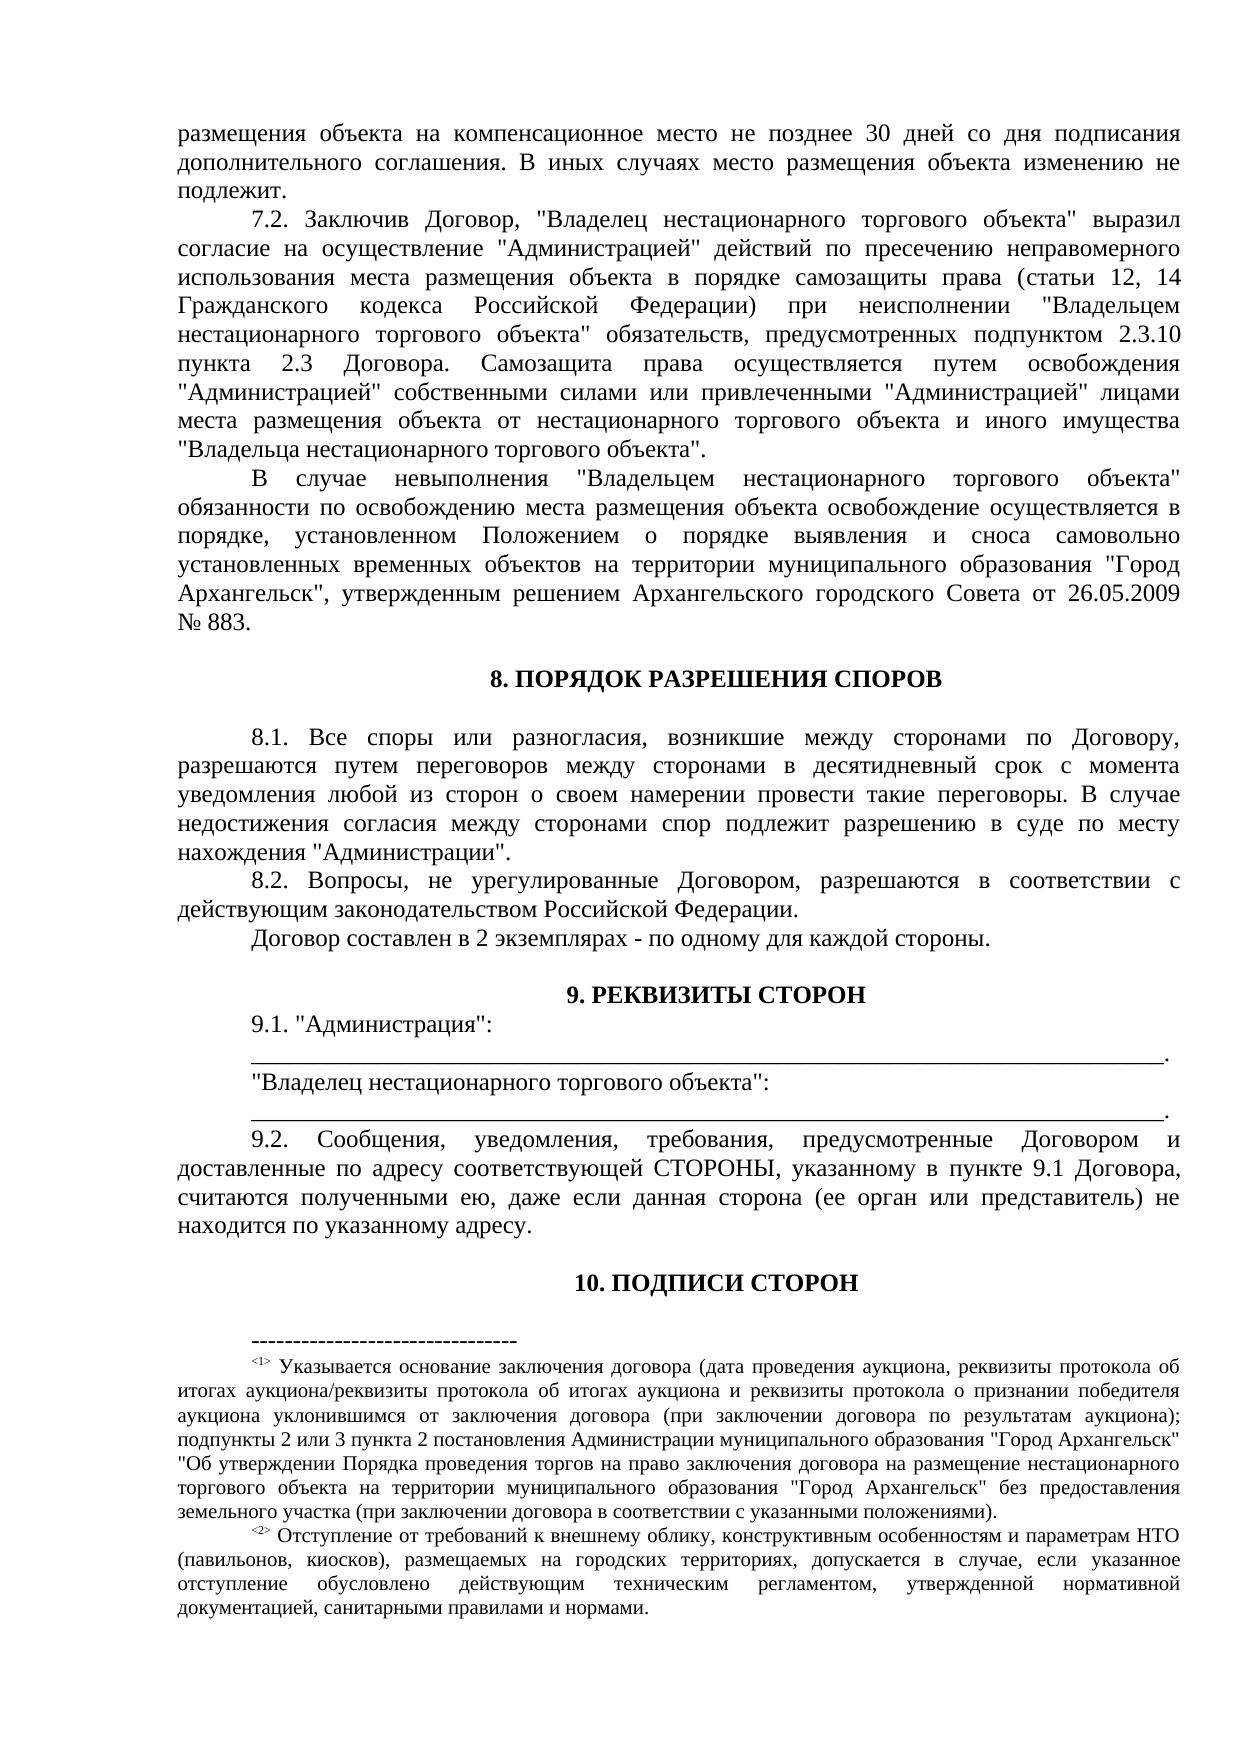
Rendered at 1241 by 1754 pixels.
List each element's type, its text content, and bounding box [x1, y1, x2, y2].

text "Владелец нестационарного торгового объекта": [177, 1067, 1181, 1096]
title 10. ПОДПИСИ СТОРОН [177, 1268, 1181, 1297]
text 8.2. Вопросы, не урегулированные Договором, разрешаются в соответствии с действующим законодательством Российской Федерации. [177, 866, 1181, 923]
text Договор составлен в 2 экземплярах - по одному для каждой стороны. [177, 923, 1181, 952]
title 9. РЕКВИЗИТЫ СТОРОН [177, 981, 1181, 1009]
text <2> Отступление от требований к внешнему облику, конструктивным особенностям и параметрам НТО (павильонов, киосков), размещаемых на городских территориях, допускается в случае, если указанное отступление обусловлено действующим техническим регламентом, утвержденной нормативной документацией, санитарными правилами и нормами. [177, 1523, 1181, 1619]
text 7.2. Заключив Договор, "Владелец нестационарного торгового объекта" выразил согласие на осуществление "Администрацией" действий по пресечению неправомерного использования места размещения объекта в порядке самозащиты права (статьи 12, 14 Гражданского кодекса Российской Федерации) при неисполнении "Владельцем нестационарного торгового объекта" обязательств, предусмотренных подпунктом 2.3.10 пункта 2.3 Договора. Самозащита права осуществляется путем освобождения "Администрацией" собственными силами или привлеченными "Администрацией" лицами места размещения объекта от нестационарного торгового объекта и иного имущества "Владельца нестационарного торгового объекта". [177, 204, 1181, 463]
text 9.2. Сообщения, уведомления, требования, предусмотренные Договором и доставленные по адресу соответствующей СТОРОНЫ, указанному в пункте 9.1 Договора, считаются полученными ею, даже если данная сторона (ее орган или представитель) не находится по указанному адресу. [177, 1124, 1181, 1239]
text В случае невыполнения "Владельцем нестационарного торгового объекта" обязанности по освобождению места размещения объекта освобождение осуществляется в порядке, установленном Положением о порядке выявления и сноса самовольно установленных временных объектов на территории муниципального образования "Город Архангельск", утвержденным решением Архангельского городского Совета от 26.05.2009 № 883. [177, 463, 1181, 636]
title 8. ПОРЯДОК РАЗРЕШЕНИЯ СПОРОВ [177, 664, 1181, 693]
text 8.1. Все споры или разногласия, возникшие между сторонами по Договору, разрешаются путем переговоров между сторонами в десятидневный срок с момента уведомления любой из сторон о своем намерении провести такие переговоры. В случае недостижения согласия между сторонами спор подлежит разрешению в суде по месту нахождения "Администрации". [177, 722, 1181, 866]
text <1> Указывается основание заключения договора (дата проведения аукциона, реквизиты протокола об итогах аукциона/реквизиты протокола об итогах аукциона и реквизиты протокола о признании победителя аукциона уклонившимся от заключения договора (при заключении договора по результатам аукциона); подпункты 2 или 3 пункта 2 постановления Администрации муниципального образования "Город Архангельск" "Об утверждении Порядка проведения торгов на право заключения договора на размещение нестационарного торгового объекта на территории муниципального образования "Город Архангельск" без предоставления земельного участка (при заключении договора в соответствии с указанными положениями). [177, 1354, 1181, 1523]
text -------------------------------- [177, 1326, 1181, 1354]
text 9.1. "Администрация": [177, 1009, 1181, 1038]
text _________________________________________________________________________. [177, 1096, 1181, 1124]
text _________________________________________________________________________. [177, 1038, 1181, 1067]
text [177, 118, 1181, 204]
